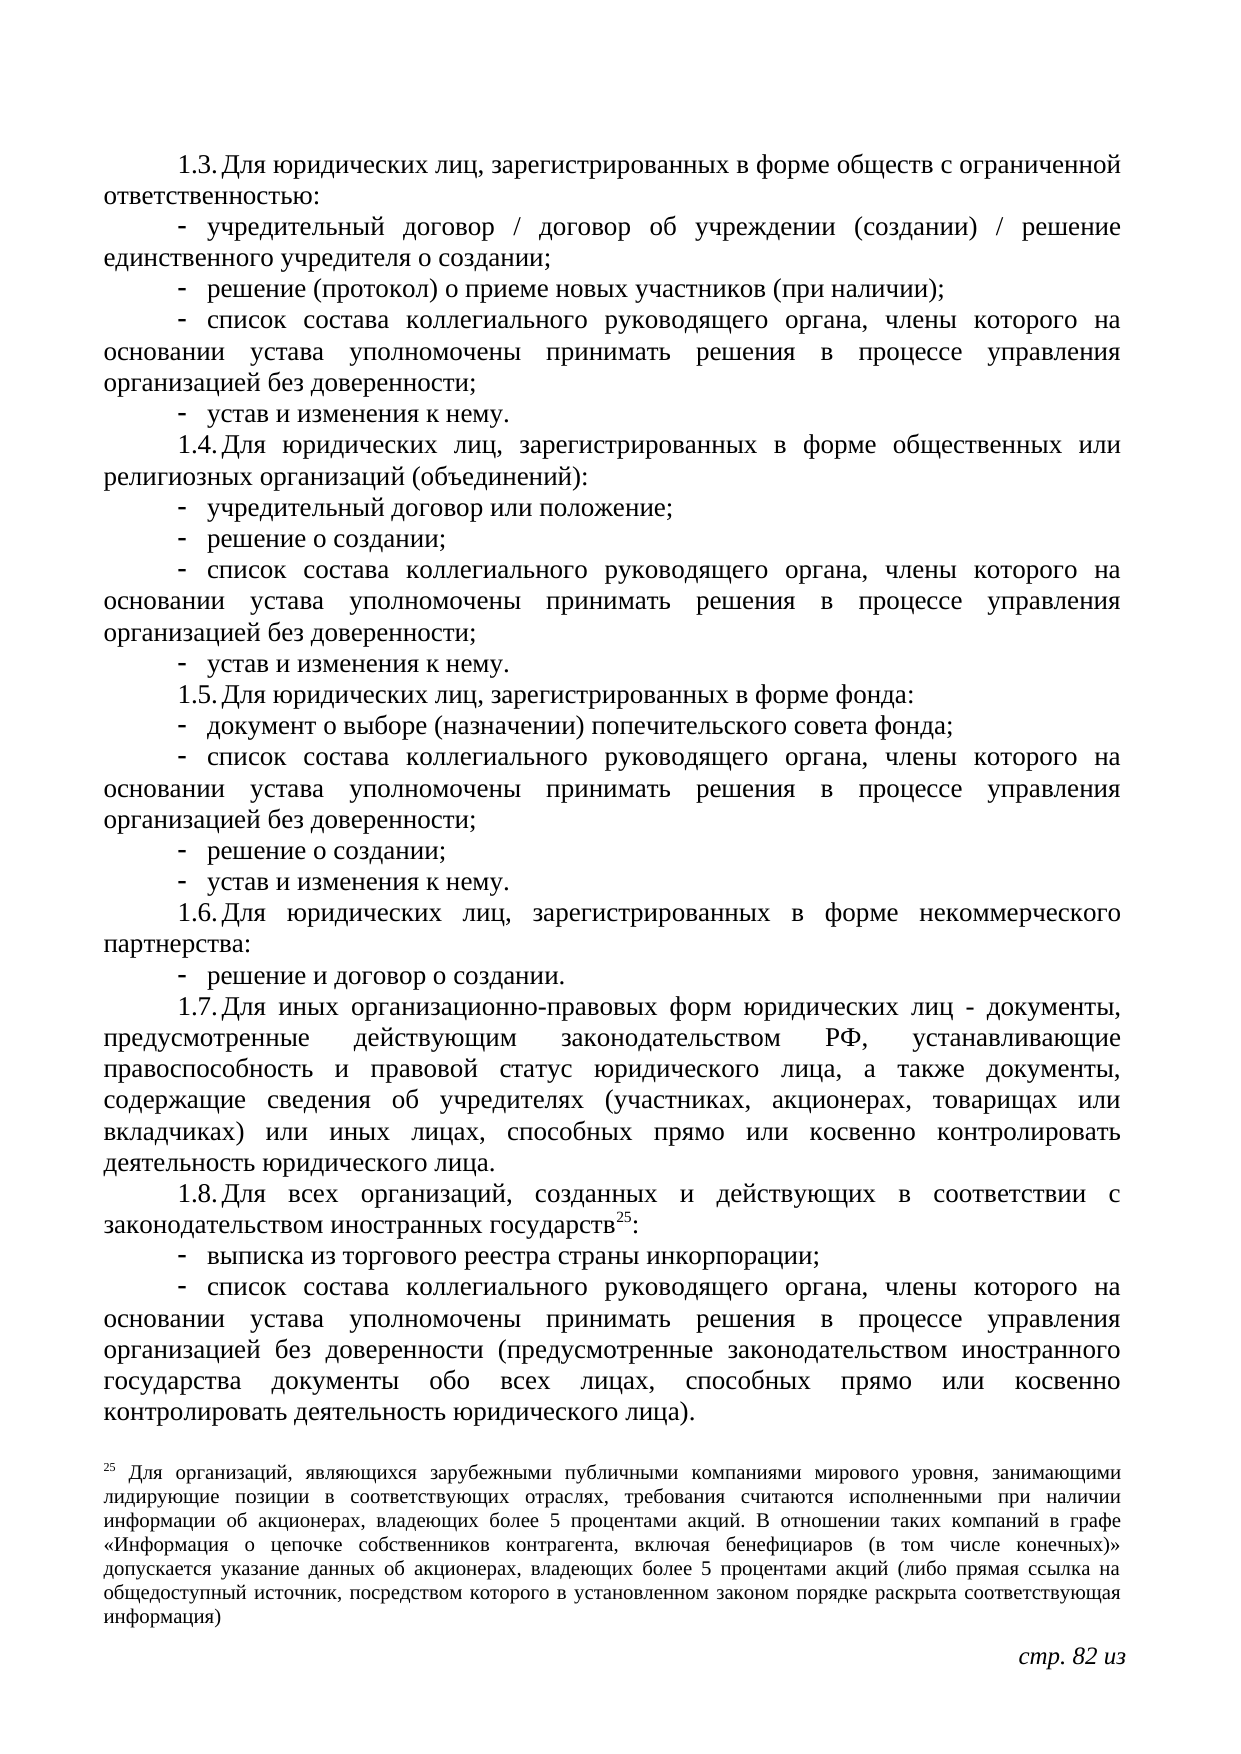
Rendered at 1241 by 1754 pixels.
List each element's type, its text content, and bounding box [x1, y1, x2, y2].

list устав и изменения к нему. [103, 397, 1122, 428]
list Для всех организаций, созданных и действующих в соответствии с законодательством иностранных государств: [103, 1177, 1122, 1239]
list Для юридических лиц, зарегистрированных в форме фонда: [103, 678, 1122, 709]
list Для юридических лиц, зарегистрированных в форме обществ с ограниченной ответственностью: [103, 148, 1122, 210]
list список состава коллегиального руководящего органа, члены которого на основании устава уполномочены принимать решения в процессе управления организацией без доверенности; [103, 740, 1122, 834]
list устав и изменения к нему. [103, 647, 1122, 678]
list документ о выборе (назначении) попечительского совета фонда; [103, 709, 1122, 740]
list устав и изменения к нему. [103, 865, 1122, 896]
list список состава коллегиального руководящего органа, члены которого на основании устава уполномочены принимать решения в процессе управления организацией без доверенности (предусмотренные законодательством иностранного государства документы обо всех лицах, способных прямо или косвенно контролировать деятельность юридического лица). [103, 1270, 1122, 1426]
list решение о создании; [103, 522, 1122, 553]
list решение (протокол) о приеме новых участников (при наличии); [103, 272, 1122, 304]
list список состава коллегиального руководящего органа, члены которого на основании устава уполномочены принимать решения в процессе управления организацией без доверенности; [103, 304, 1122, 397]
list решение и договор о создании. [103, 959, 1122, 990]
list Для юридических лиц, зарегистрированных в форме общественных или религиозных организаций (объединений): [103, 428, 1122, 491]
list учредительный договор / договор об учреждении (создании) / решение единственного учредителя о создании; [103, 210, 1122, 272]
list выписка из торгового реестра страны инкорпорации; [103, 1239, 1122, 1270]
list Для юридических лиц, зарегистрированных в форме некоммерческого партнерства: [103, 896, 1122, 959]
list список состава коллегиального руководящего органа, члены которого на основании устава уполномочены принимать решения в процессе управления организацией без доверенности; [103, 553, 1122, 647]
list учредительный договор или положение; [103, 491, 1122, 522]
list Для иных организационно-правовых форм юридических лиц - документы, предусмотренные действующим законодательством РФ, устанавливающие правоспособность и правовой статус юридического лица, а также документы, содержащие сведения об учредителях (участниках, акционерах, товарищах или вкладчиках) или иных лицах, способных прямо или косвенно контролировать деятельность юридического лица. [103, 990, 1122, 1177]
list решение о создании; [103, 834, 1122, 865]
